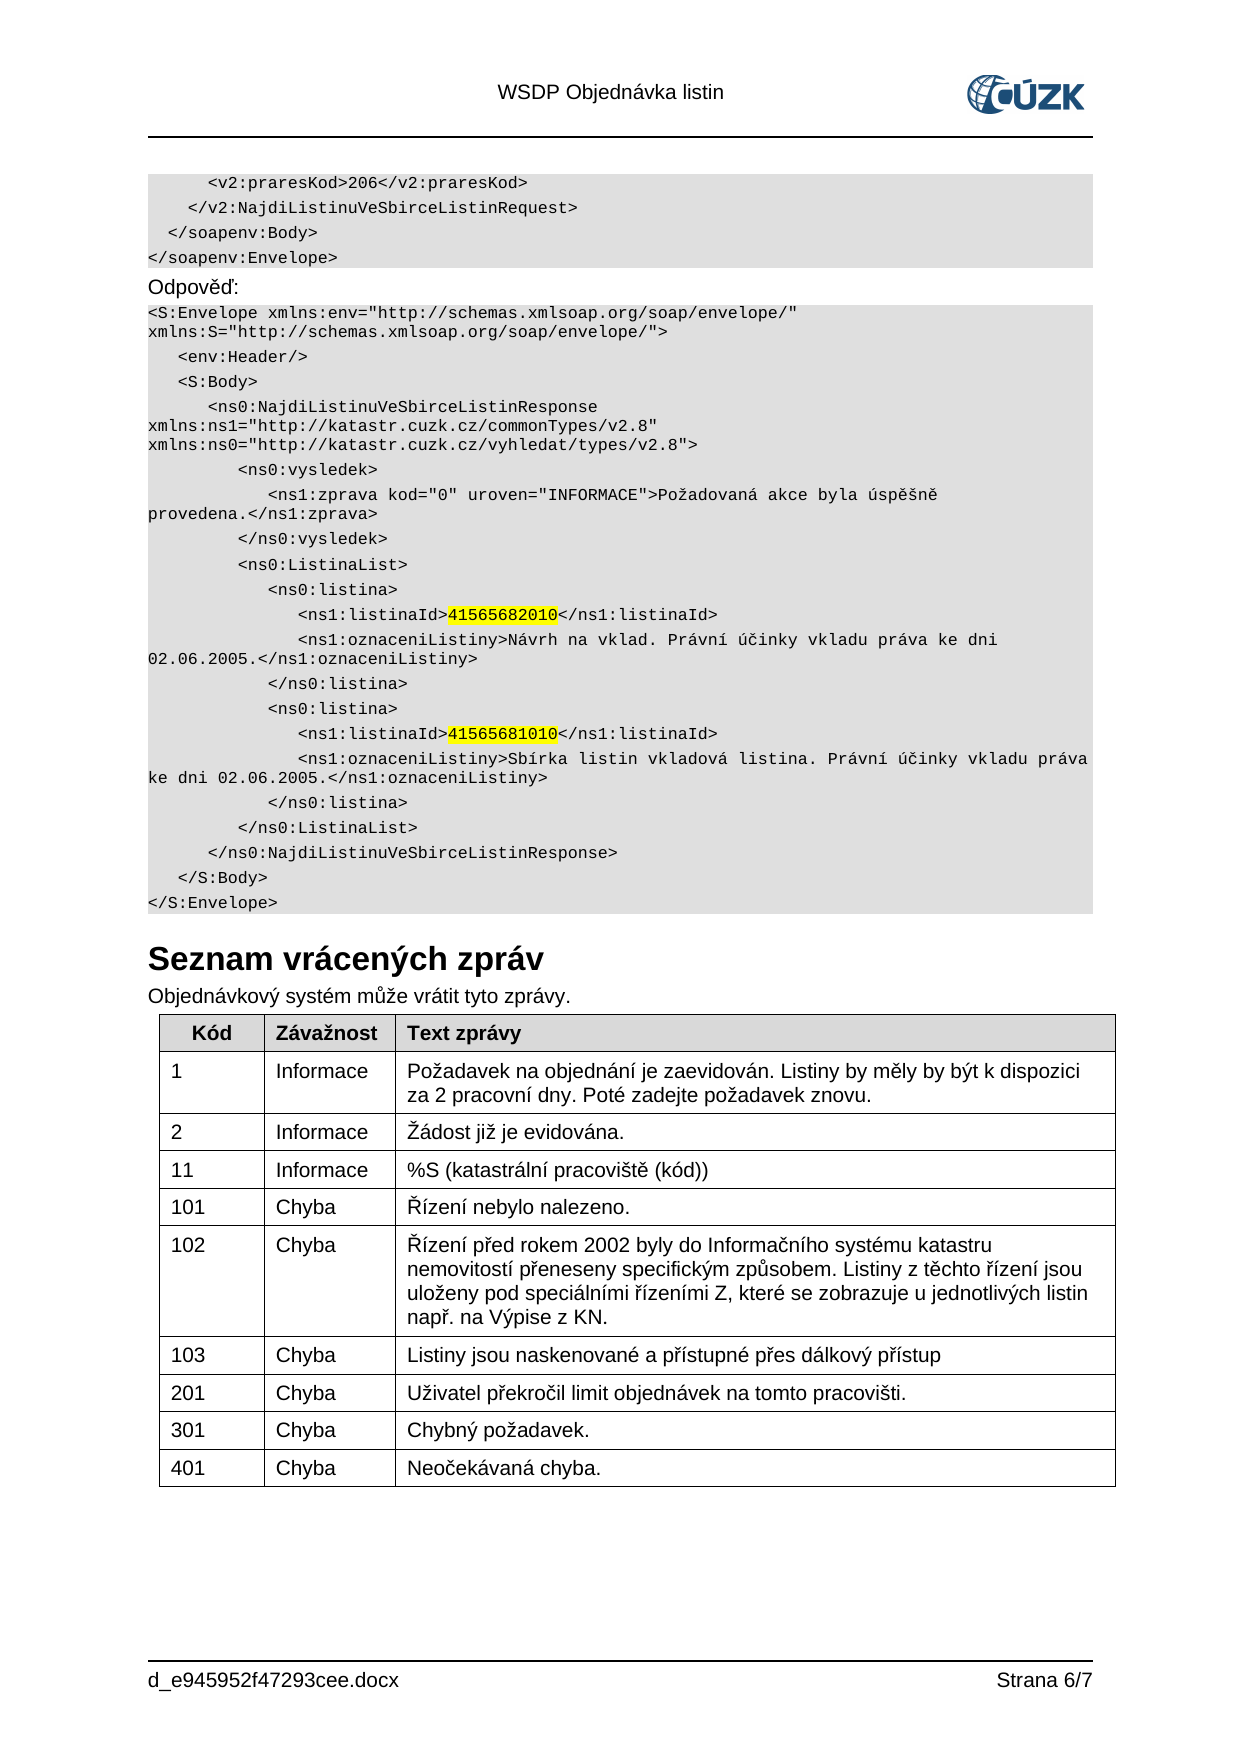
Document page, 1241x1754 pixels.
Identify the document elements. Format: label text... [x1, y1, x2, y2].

table_header Kód [160, 1015, 264, 1051]
text <v2:praresKod>206</v2:praresKod> [148, 174, 1093, 193]
table_cell %S (katastrální pracoviště (kód)) [396, 1151, 1115, 1188]
table_cell Chyba [265, 1226, 395, 1336]
table_cell 11 [160, 1151, 264, 1188]
table_cell 1 [160, 1052, 264, 1113]
text </ns0:vysledek> [148, 531, 1093, 550]
table_cell 101 [160, 1189, 264, 1225]
text </ns0:ListinaList> [148, 820, 1093, 838]
text <ns1:listinaId>41565682010</ns1:listinaId> [148, 606, 448, 625]
table_cell 2 [160, 1114, 264, 1150]
table_cell Uživatel překročil limit objednávek na tomto pracovišti. [396, 1375, 1115, 1411]
table_cell Řízení nebylo nalezeno. [396, 1189, 1115, 1225]
table_header Závažnost [265, 1015, 395, 1051]
table_cell Chyba [265, 1375, 395, 1411]
text <S:Body> [148, 374, 1093, 393]
text <ns1:listinaId>41565681010</ns1:listinaId> [558, 726, 1093, 744]
table_cell Informace [265, 1151, 395, 1188]
text Objednávkový systém může vrátit tyto zprávy. [148, 983, 1093, 1007]
text <S:Envelope xmlns:env="http://schemas.xmlsoap.org/soap/envelope/" xmlns:S="http://schemas.xmlsoap.org/soap/envelope/"> [148, 305, 1093, 343]
table_cell Chyba [265, 1337, 395, 1373]
table_cell 401 [160, 1450, 264, 1486]
text <ns0:listina> [148, 581, 1093, 600]
table_cell Listiny jsou naskenované a přístupné přes dálkový přístup [396, 1337, 1115, 1373]
table_cell Chyba [265, 1189, 395, 1225]
text </ns0:listina> [148, 794, 1093, 813]
table_cell Řízení před rokem 2002 byly do Informačního systému katastru nemovitostí přeneseny specifickým způsobem. Listiny z těchto řízení jsou uloženy pod speciálními řízeními Z, které se zobrazuje u jednotlivých listin např. na Výpise z KN. [396, 1226, 1115, 1336]
text <ns0:listina> [148, 700, 1093, 719]
text <ns1:listinaId>41565681010</ns1:listinaId> [148, 726, 448, 744]
table_cell Informace [265, 1052, 395, 1113]
text </S:Body> [148, 870, 1093, 889]
text </ns0:NajdiListinuVeSbirceListinResponse> [148, 845, 1093, 864]
text </soapenv:Envelope> [148, 249, 1093, 268]
table_cell Chyba [265, 1412, 395, 1448]
table_cell Informace [265, 1114, 395, 1150]
text </S:Envelope> [148, 895, 1093, 914]
text <ns1:oznaceniListiny>Návrh na vklad. Právní účinky vkladu práva ke dni 02.06.2005.</ns1:oznaceniListiny> [148, 631, 1093, 669]
text <ns0:vysledek> [148, 462, 1093, 481]
text <ns0:ListinaList> [148, 556, 1093, 575]
table_header Text zprávy [396, 1015, 1115, 1051]
text Odpověď: [148, 275, 1093, 299]
table_cell Neočekávaná chyba. [396, 1450, 1115, 1486]
picture [967, 75, 1085, 114]
table_cell Chybný požadavek. [396, 1412, 1115, 1448]
table_cell Požadavek na objednání je zaevidován. Listiny by měly by být k dispozici za 2 pracovní dny. Poté zadejte požadavek znovu. [396, 1052, 1115, 1113]
text <ns1:oznaceniListiny>Sbírka listin vkladová listina. Právní účinky vkladu práva ke dni 02.06.2005.</ns1:oznaceniListiny> [148, 751, 1093, 788]
table_cell 301 [160, 1412, 264, 1448]
table_cell 201 [160, 1375, 264, 1411]
table_cell Žádost již je evidována. [396, 1114, 1115, 1150]
text </v2:NajdiListinuVeSbirceListinRequest> [148, 199, 1093, 218]
table_cell 103 [160, 1337, 264, 1373]
text <ns1:listinaId>41565682010</ns1:listinaId> [558, 606, 1093, 625]
text <ns0:NajdiListinuVeSbirceListinResponse xmlns:ns1="http://katastr.cuzk.cz/commonTypes/v2.8" xmlns:ns0="http://katastr.cuzk.cz/vyhledat/types/v2.8"> [148, 399, 1093, 456]
text </soapenv:Body> [148, 224, 1093, 243]
text <ns1:zprava kod="0" uroven="INFORMACE">Požadovaná akce byla úspěšně provedena.</ns1:zprava> [148, 487, 1093, 525]
text <env:Header/> [148, 349, 1093, 368]
subtitle Seznam vrácených zpráv [148, 939, 1093, 977]
table_cell 102 [160, 1226, 264, 1336]
table_cell Chyba [265, 1450, 395, 1486]
text </ns0:listina> [148, 675, 1093, 694]
